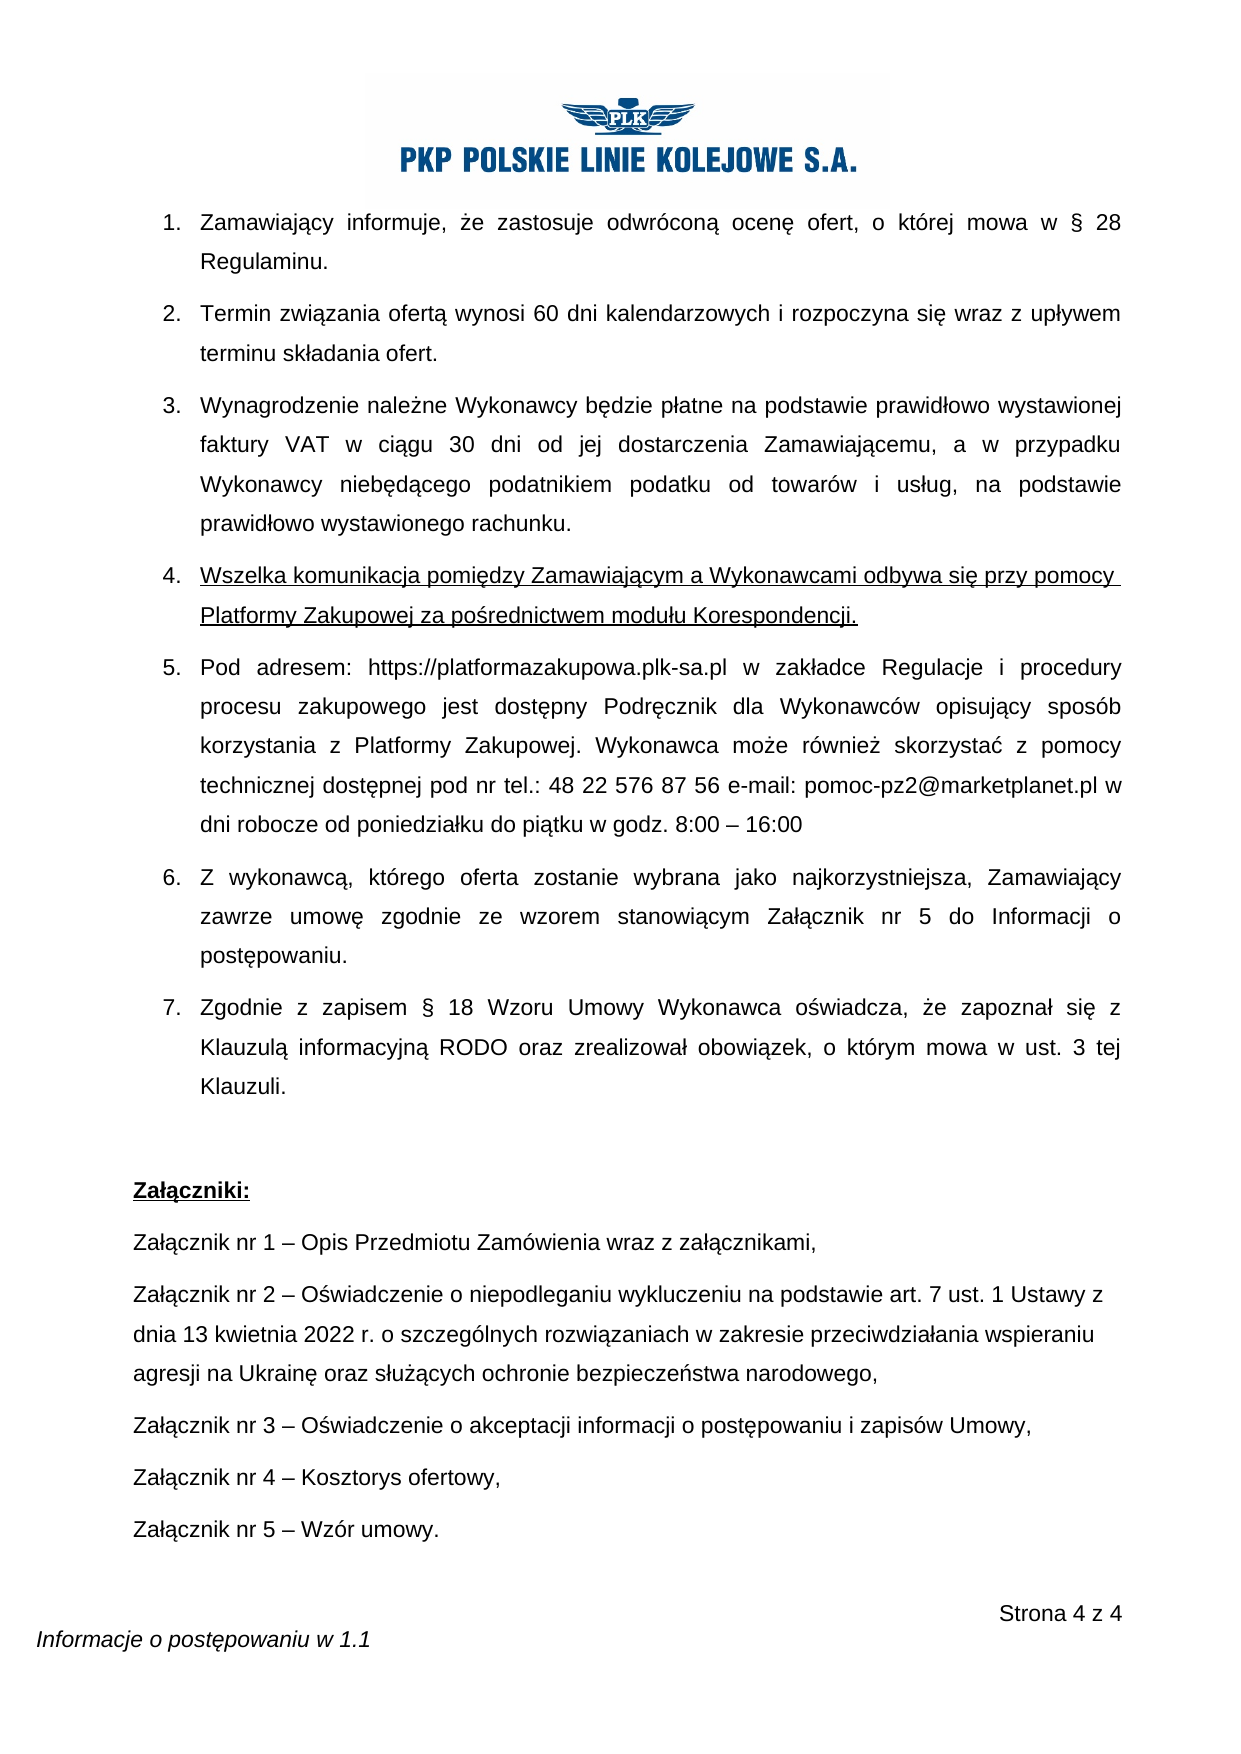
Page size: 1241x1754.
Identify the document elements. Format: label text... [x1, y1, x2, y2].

text Załącznik nr 4 – Kosztorys ofertowy, [133, 1464, 1123, 1491]
list Wszelka komunikacja pomiędzy Zamawiającym a Wykonawcami odbywa się przy pomocy Platformy Zakupowej za pośrednictwem modułu Korespondencji. [162, 562, 1122, 628]
text Załącznik nr 2 – Oświadczenie o niepodleganiu wykluczeniu na podstawie art. 7 ust. 1 Ustawy z dnia 13 kwietnia 2022 r. o szczególnych rozwiązaniach w zakresie przeciwdziałania wspieraniu agresji na Ukrainę oraz służących ochronie bezpieczeństwa narodowego, [133, 1281, 1123, 1387]
list Z wykonawcą, którego oferta zostanie wybrana jako najkorzystniejsza, Zamawiający zawrze umowę zgodnie ze wzorem stanowiącym Załącznik nr 5 do Informacji o postępowaniu. [162, 863, 1122, 969]
list Zgodnie z zapisem § 18 Wzoru Umowy Wykonawca oświadcza, że zapoznał się z Klauzulą informacyjną RODO oraz zrealizował obowiązek, o którym mowa w ust. 3 tej Klauzuli. [162, 994, 1122, 1100]
list Załączniki: [133, 1177, 1122, 1204]
text Załącznik nr 1 – Opis Przedmiotu Zamówienia wraz z załącznikami, [133, 1229, 1122, 1256]
list Pod adresem: https://platformazakupowa.plk-sa.pl w zakładce Regulacje i procedury procesu zakupowego jest dostępny Podręcznik dla Wykonawców opisujący sposób korzystania z Platformy Zakupowej. Wykonawca może również skorzystać z pomocy technicznej dostępnej pod nr tel.: 48 22 576 87 56 e-mail: pomoc-pz2@marketplanet.pl w dni robocze od poniedziałku do piątku w godz. 8:00 – 16:00 [162, 653, 1122, 838]
picture [365, 73, 891, 209]
list Termin związania ofertą wynosi 60 dni kalendarzowych i rozpoczyna się wraz z upływem terminu składania ofert. [162, 300, 1122, 366]
text Załącznik nr 3 – Oświadczenie o akceptacji informacji o postępowaniu i zapisów Umowy, [133, 1412, 1123, 1438]
list Zamawiający informuje, że zastosuje odwróconą ocenę ofert, o której mowa w § 28 Regulaminu. [162, 209, 1122, 274]
list Wynagrodzenie należne Wykonawcy będzie płatne na podstawie prawidłowo wystawionej faktury VAT w ciągu 30 dni od jej dostarczenia Zamawiającemu, a w przypadku Wykonawcy niebędącego podatnikiem podatku od towarów i usług, na podstawie prawidłowo wystawionego rachunku. [162, 392, 1122, 536]
text Załącznik nr 5 – Wzór umowy. [133, 1516, 1123, 1542]
